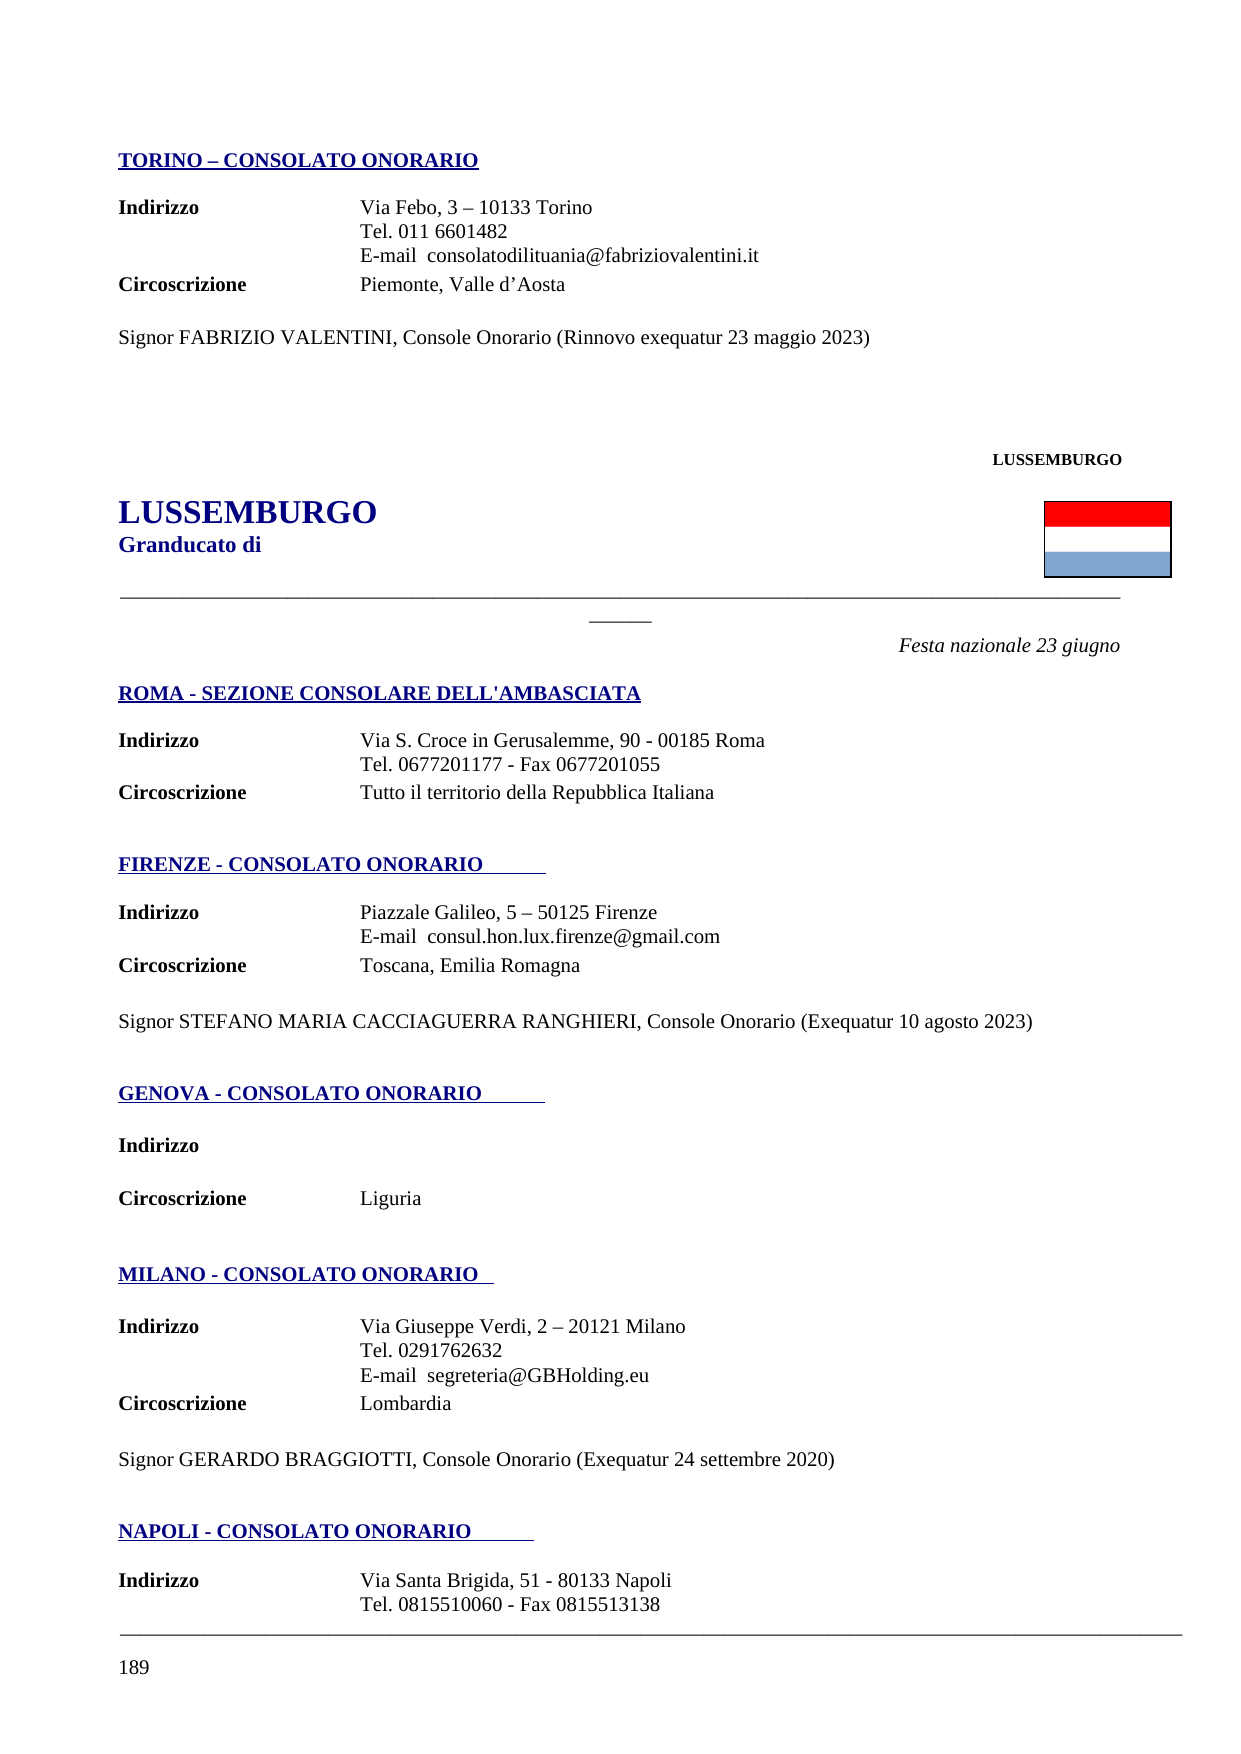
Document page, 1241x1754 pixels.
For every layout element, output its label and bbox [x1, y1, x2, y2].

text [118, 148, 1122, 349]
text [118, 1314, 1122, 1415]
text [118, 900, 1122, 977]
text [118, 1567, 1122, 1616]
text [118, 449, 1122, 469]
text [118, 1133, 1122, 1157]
picture [1045, 502, 1170, 576]
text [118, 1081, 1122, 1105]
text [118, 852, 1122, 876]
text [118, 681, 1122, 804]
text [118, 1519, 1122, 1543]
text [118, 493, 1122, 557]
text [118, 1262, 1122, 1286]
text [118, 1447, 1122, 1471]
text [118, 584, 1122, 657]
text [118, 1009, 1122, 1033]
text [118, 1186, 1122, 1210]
